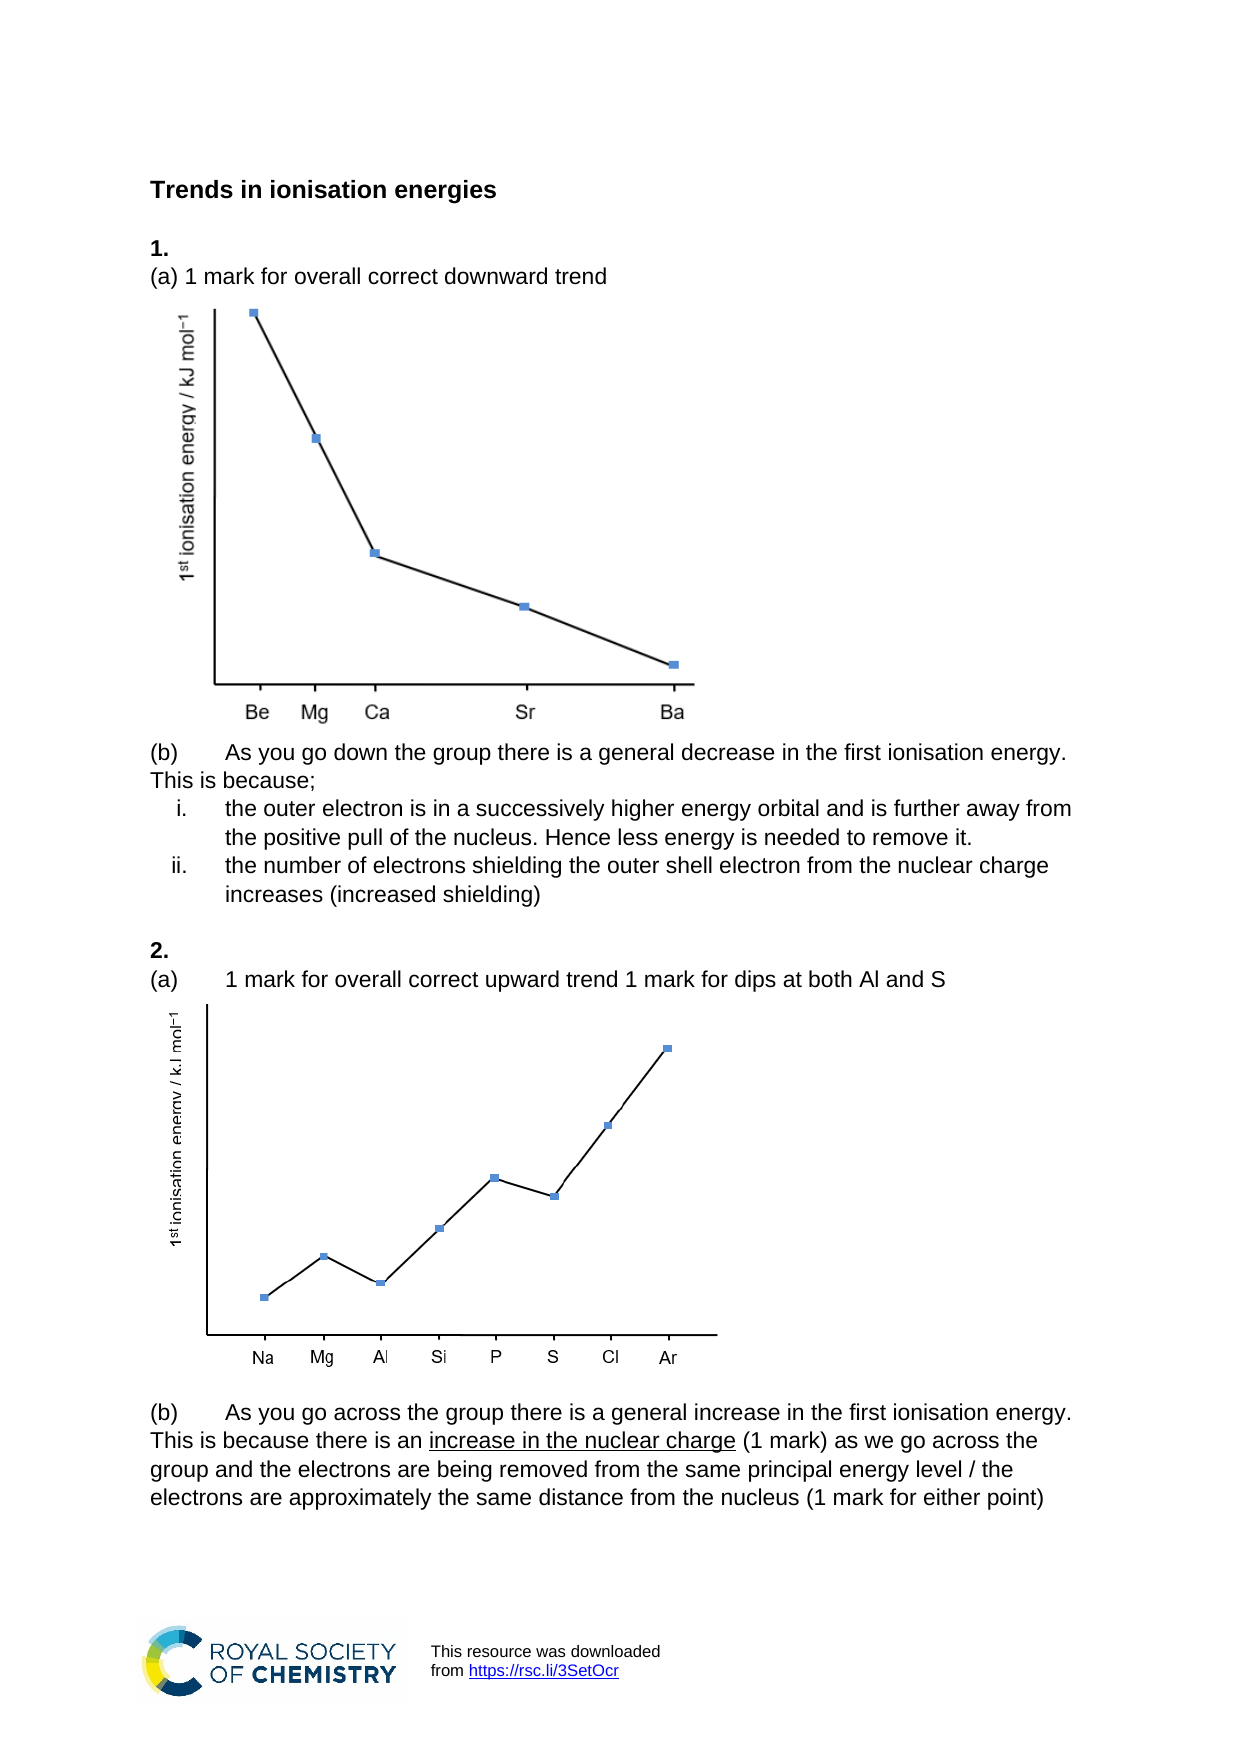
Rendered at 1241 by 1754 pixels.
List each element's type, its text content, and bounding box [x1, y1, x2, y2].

list the outer electron is in a successively higher energy orbital and is further away from the positive pull of the nucleus. Hence less energy is needed to remove it. [187, 795, 1090, 850]
list the number of electrons shielding the outer shell electron from the nuclear charge increases (increased shielding) [187, 852, 1090, 907]
picture [136, 1618, 407, 1704]
text (b) As you go down the group there is a general decrease in the first ionisation energy. This is because; [150, 738, 1090, 793]
text (a) 1 mark for overall correct downward trend [150, 263, 1090, 289]
picture [150, 994, 740, 1397]
text (b) As you go across the group there is a general increase in the first ionisation energy. This is because there is an increase in the nuclear charge (1 mark) as we go across the group and the electrons are being removed from the same principal energy level / the electrons are approximately the same distance from the nucleus (1 mark for either point) [150, 1399, 1090, 1511]
text (a) 1 mark for overall correct upward trend 1 mark for dips at both Al and S [150, 966, 1090, 992]
text 2. [150, 937, 1090, 964]
text 1. [150, 234, 1090, 261]
picture [150, 291, 738, 737]
subtitle Trends in ionisation energies [150, 175, 1090, 204]
